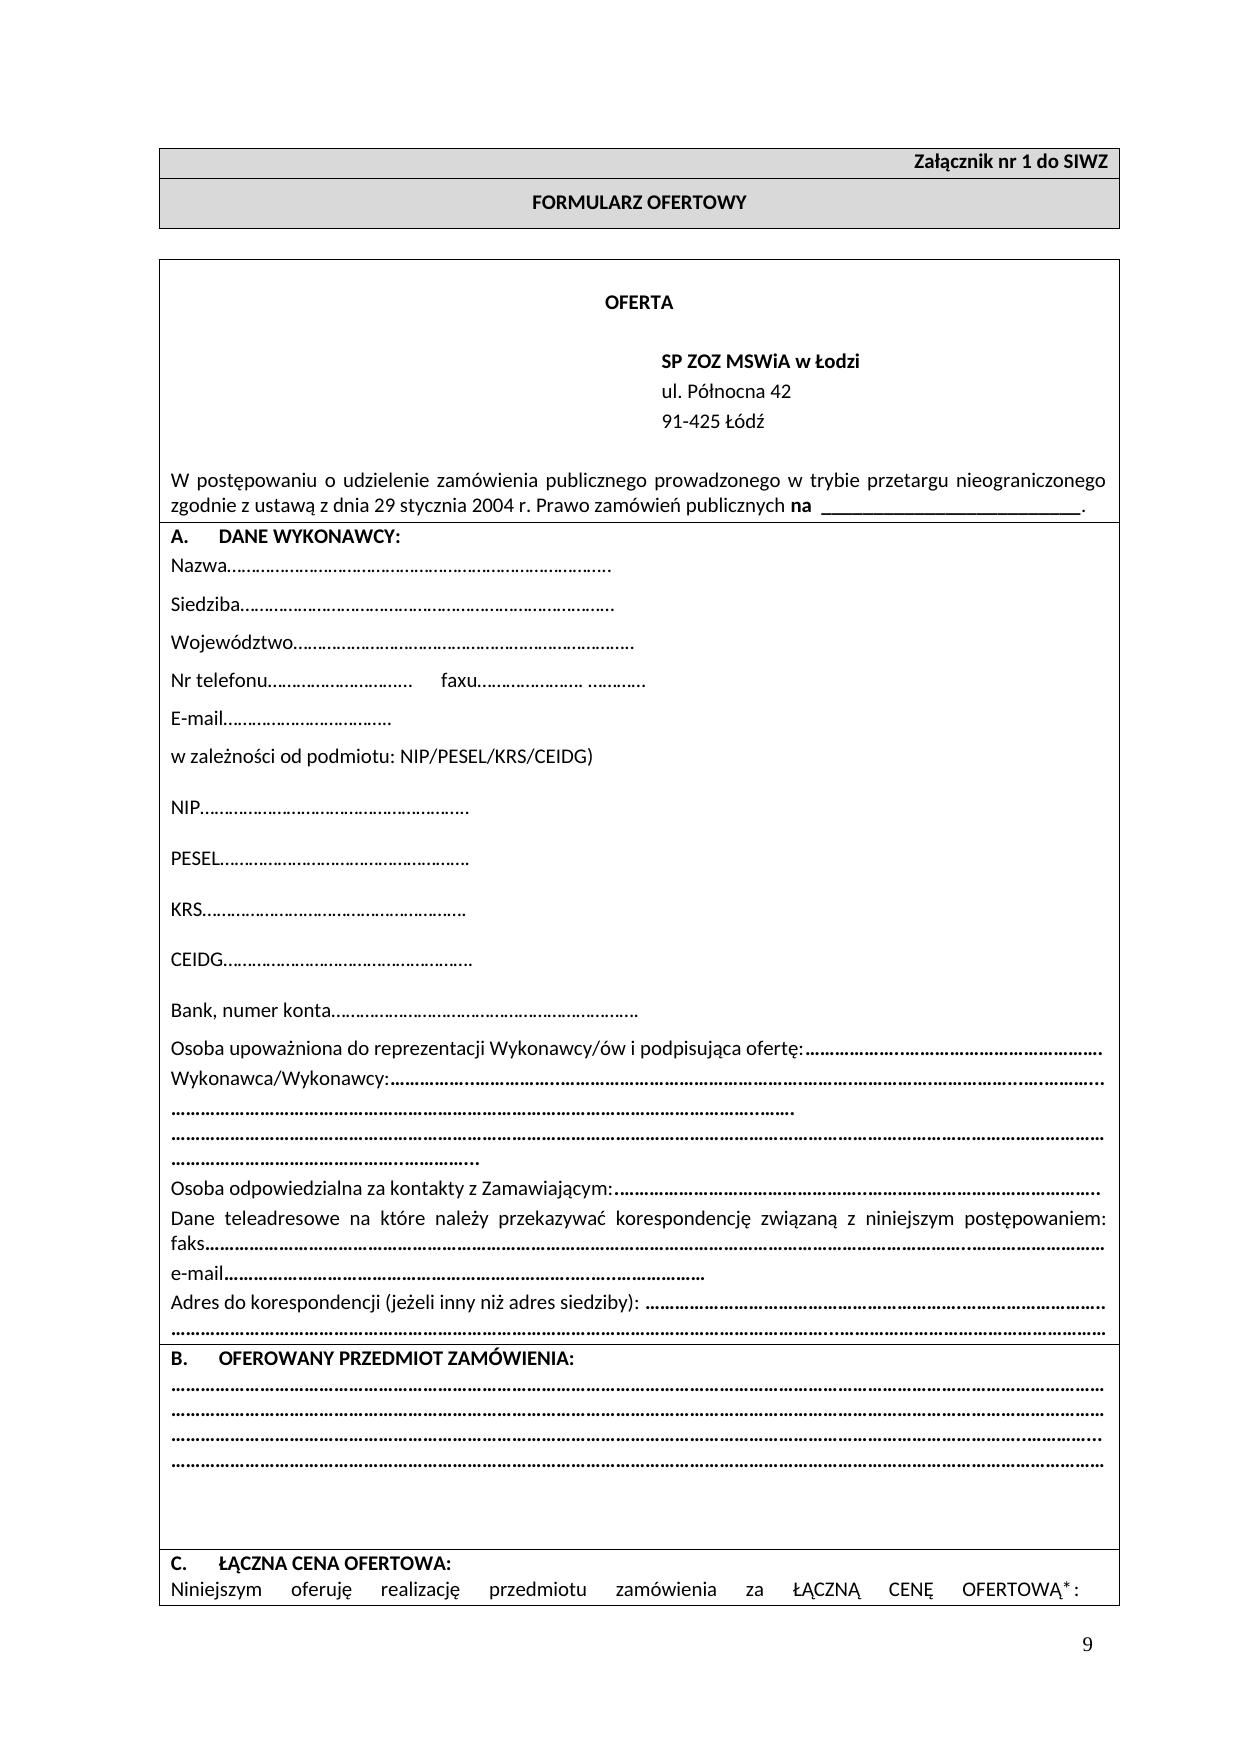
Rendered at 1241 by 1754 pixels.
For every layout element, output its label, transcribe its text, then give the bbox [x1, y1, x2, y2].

table_header OFERTA SP ZOZ MSWiA w Łodzi ul. Północna 42 91-425 Łódź W postępowaniu o udzielenie zamówienia publicznego prowadzonego w trybie przetargu nieograniczonego zgodnie z ustawą z dnia 29 stycznia 2004 r. Prawo zamówień publicznych na _________________________. [160, 260, 1119, 522]
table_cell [160, 1550, 1119, 1605]
table_header Załącznik nr 1 do SIWZ [160, 149, 1119, 178]
table_cell DANE WYKONAWCY: Nazwa…………………………………………………………………….. Siedziba…………………………………………………………………… Województwo…………………………………………………………….. Nr telefonu………………………... faxu…………………. ………… E-mail…………………………….. w zależności od podmiotu: NIP/PESEL/KRS/CEIDG) NIP……………………………………………….. PESEL……………………………………………. KRS………………………………………………. CEIDG……………………………………………. Bank, numer konta………………………………………………………. Osoba upoważniona do reprezentacji Wykonawcy/ów i podpisująca ofertę:………………..…………………………………. Wykonawca/Wykonawcy:……………..……………..………………………………………….……….…………….……………...….………... ………………………………………………………………………………………………………..…….………………………………………………………………………………………………………………………………………………………………………………………………………………..…………... Osoba odpowiedzialna za kontakty z Zamawiającym:.…………………………………………..……………………………………….. Dane teleadresowe na które należy przekazywać korespondencję związaną z niniejszym postępowaniem: faks………………………………………………………………………………………………………………………………………..……………………… e-mail………………………………………………………………………ji o …………………………………………………………………………………………………………….….…..……………… Adres do korespondencji (jeżeli inny niż adres siedziby): ……………………………………………………….……………………….. ……………………………………………………………………………………………………………………...……………………………………………… [160, 523, 1119, 1344]
table_cell FORMULARZ OFERTOWY [160, 179, 1119, 228]
table_cell OFEROWANY PRZEDMIOT ZAMÓWIENIA: ………………………………………………………………………………………………………………………………………………………………………………………………………………………………………………………………………………………………………………………………………………………………………………………………………………………………………………………………………………………………………..…………...……………………………………………………………………………………………………………………………………………………………………… [160, 1345, 1119, 1549]
